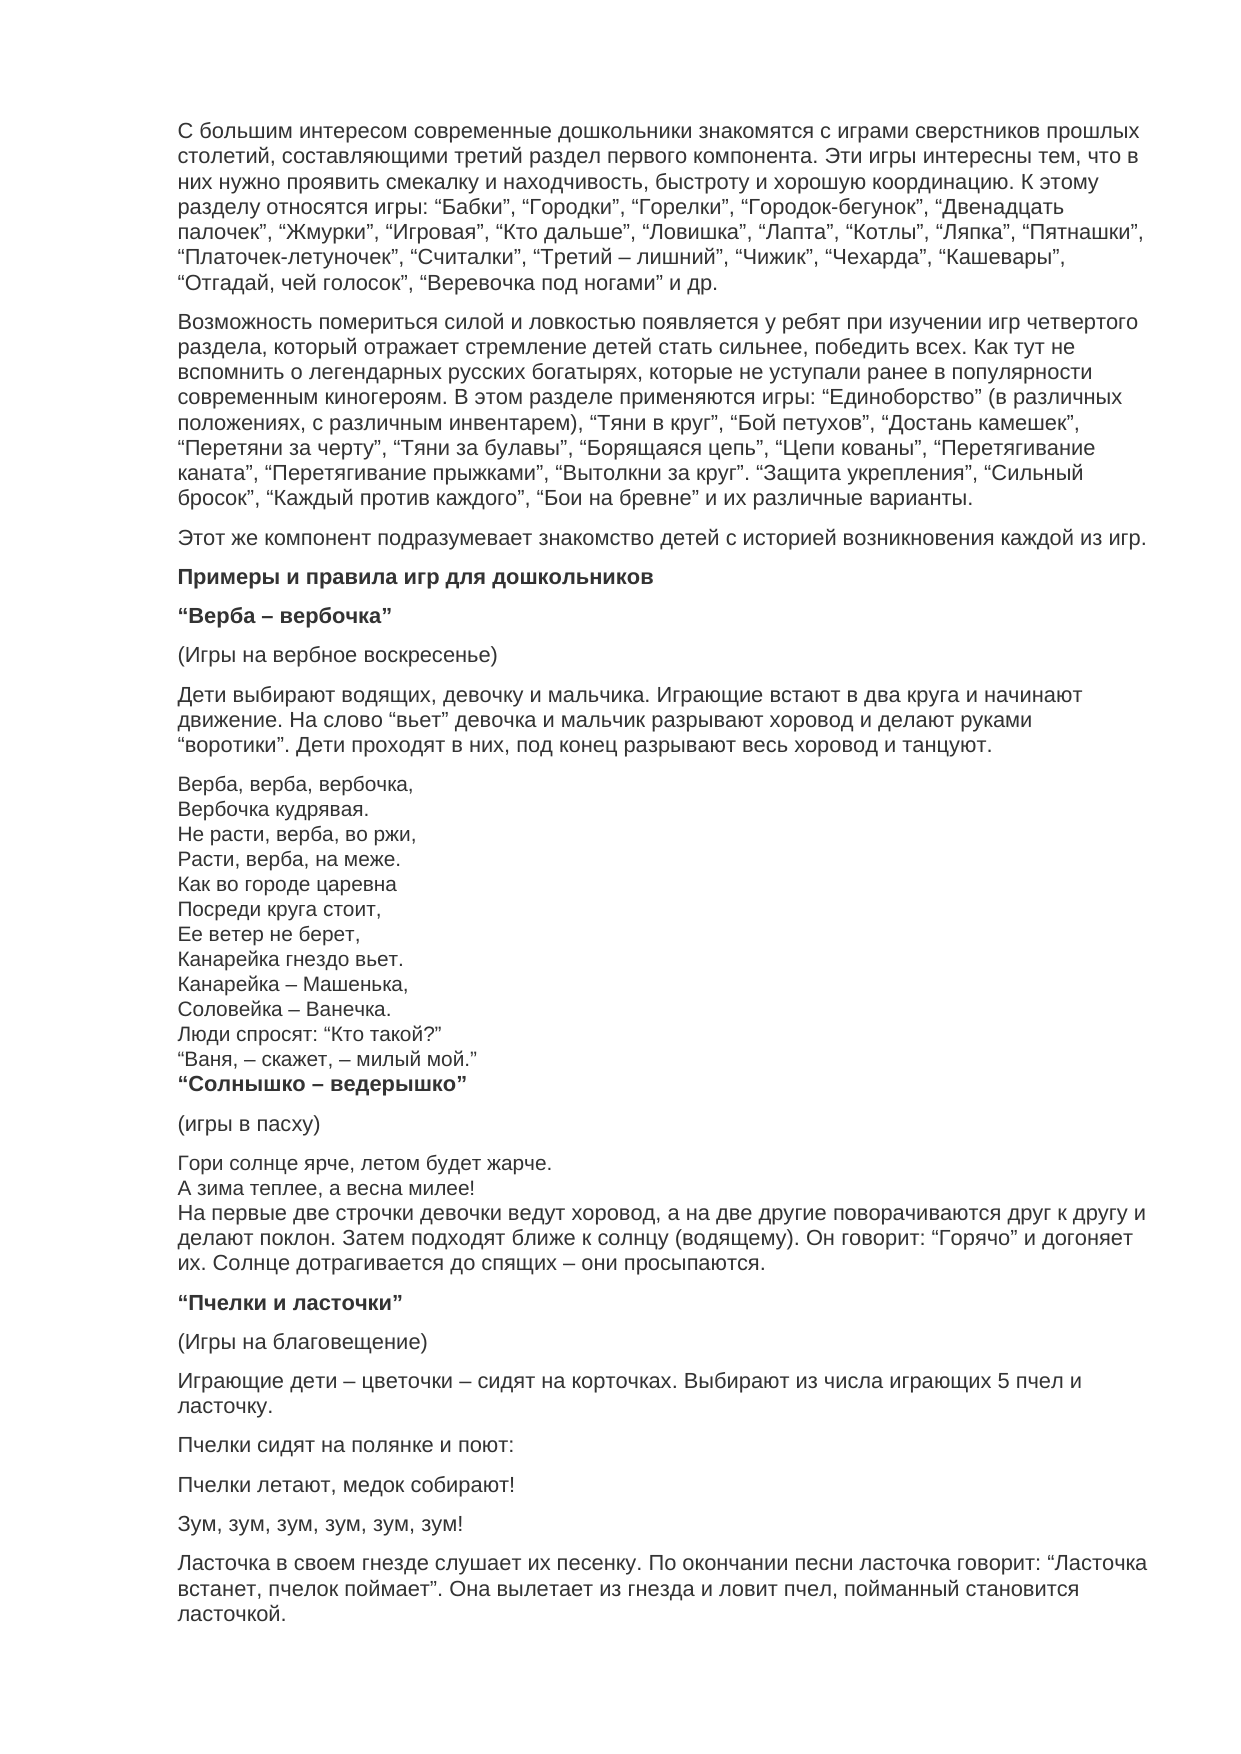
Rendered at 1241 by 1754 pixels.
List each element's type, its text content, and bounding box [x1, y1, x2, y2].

text Возможность помериться силой и ловкостью появляется у ребят при изучении игр четвертого раздела, который отражает стремление детей стать сильнее, победить всех. Как тут не вспомнить о легендарных русских богатырях, которые не уступали ранее в популярности современным киногероям. В этом разделе применяются игры: “Единоборство” (в различных положениях, с различным инвентарем), “Тяни в круг”, “Бой петухов”, “Достань камешек”, “Перетяни за черту”, “Тяни за булавы”, “Борящаяся цепь”, “Цепи кованы”, “Перетягивание каната”, “Перетягивание прыжками”, “Вытолкни за круг”. “Защита укрепления”, “Сильный бросок”, “Каждый против каждого”, “Бои на бревне” и их различные варианты. [177, 309, 1152, 510]
text Дети выбирают водящих, девочку и мальчика. Играющие встают в два круга и начинают движение. На слово “вьет” девочка и мальчик разрывают хоровод и делают руками “воротики”. Дети проходят в них, под конец разрывают весь хоровод и танцуют. [177, 681, 1152, 757]
text Примеры и правила игр для дошкольников [177, 564, 1152, 589]
text Зум, зум, зум, зум, зум, зум! [177, 1511, 1152, 1536]
text (игры в пасху) [177, 1110, 1152, 1136]
text “Верба – вербочка” [177, 603, 1152, 628]
text (Игры на благовещение) [177, 1329, 1152, 1354]
text Ласточка в своем гнезде слушает их песенку. По окончании песни ласточка говорит: “Ласточка встанет, пчелок поймает”. Она вылетает из гнезда и ловит пчел, пойманный становится ласточкой. [177, 1550, 1152, 1626]
text (Игры на вербное воскресенье) [177, 642, 1152, 667]
text “Солнышко – ведерышко” [177, 1071, 1152, 1096]
text Гори солнце ярче, летом будет жарче. А зима теплее, а весна милее! [177, 1150, 1152, 1200]
text На первые две строчки девочки ведут хоровод, а на две другие поворачиваются друг к другу и делают поклон. Затем подходят ближе к солнцу (водящему). Он говорит: “Горячо” и догоняет их. Солнце дотрагивается до спящих – они просыпаются. [177, 1200, 1152, 1275]
text Верба, верба, вербочка, Вербочка кудрявая. Не расти, верба, во ржи, Расти, верба, на меже. Как во городе царевна Посреди круга стоит, Ее ветер не берет, Канарейка гнездо вьет. Канарейка – Машенька, Соловейка – Ванечка. Люди спросят: “Кто такой?” “Ваня, – скажет, – милый мой.” [177, 771, 1152, 1071]
text Пчелки сидят на полянке и поют: [177, 1432, 1152, 1458]
text Пчелки летают, медок собирают! [177, 1472, 1152, 1497]
text Этот же компонент подразумевает знакомство детей с историей возникновения каждой из игр. [177, 524, 1152, 549]
text “Пчелки и ласточки” [177, 1289, 1152, 1314]
text С большим интересом современные дошкольники знакомятся с играми сверстников прошлых столетий, составляющими третий раздел первого компонента. Эти игры интересны тем, что в них нужно проявить смекалку и находчивость, быстроту и хорошую координацию. К этому разделу относятся игры: “Бабки”, “Городки”, “Горелки”, “Городок-бегунок”, “Двенадцать палочек”, “Жмурки”, “Игровая”, “Кто дальше”, “Ловишка”, “Лапта”, “Котлы”, “Ляпка”, “Пятнашки”, “Платочек-летуночек”, “Считалки”, “Третий – лишний”, “Чижик”, “Чехарда”, “Кашевары”, “Отгадай, чей голосок”, “Веревочка под ногами” и др. [177, 118, 1152, 294]
text Играющие дети – цветочки – сидят на корточках. Выбирают из числа играющих 5 пчел и ласточку. [177, 1368, 1152, 1418]
